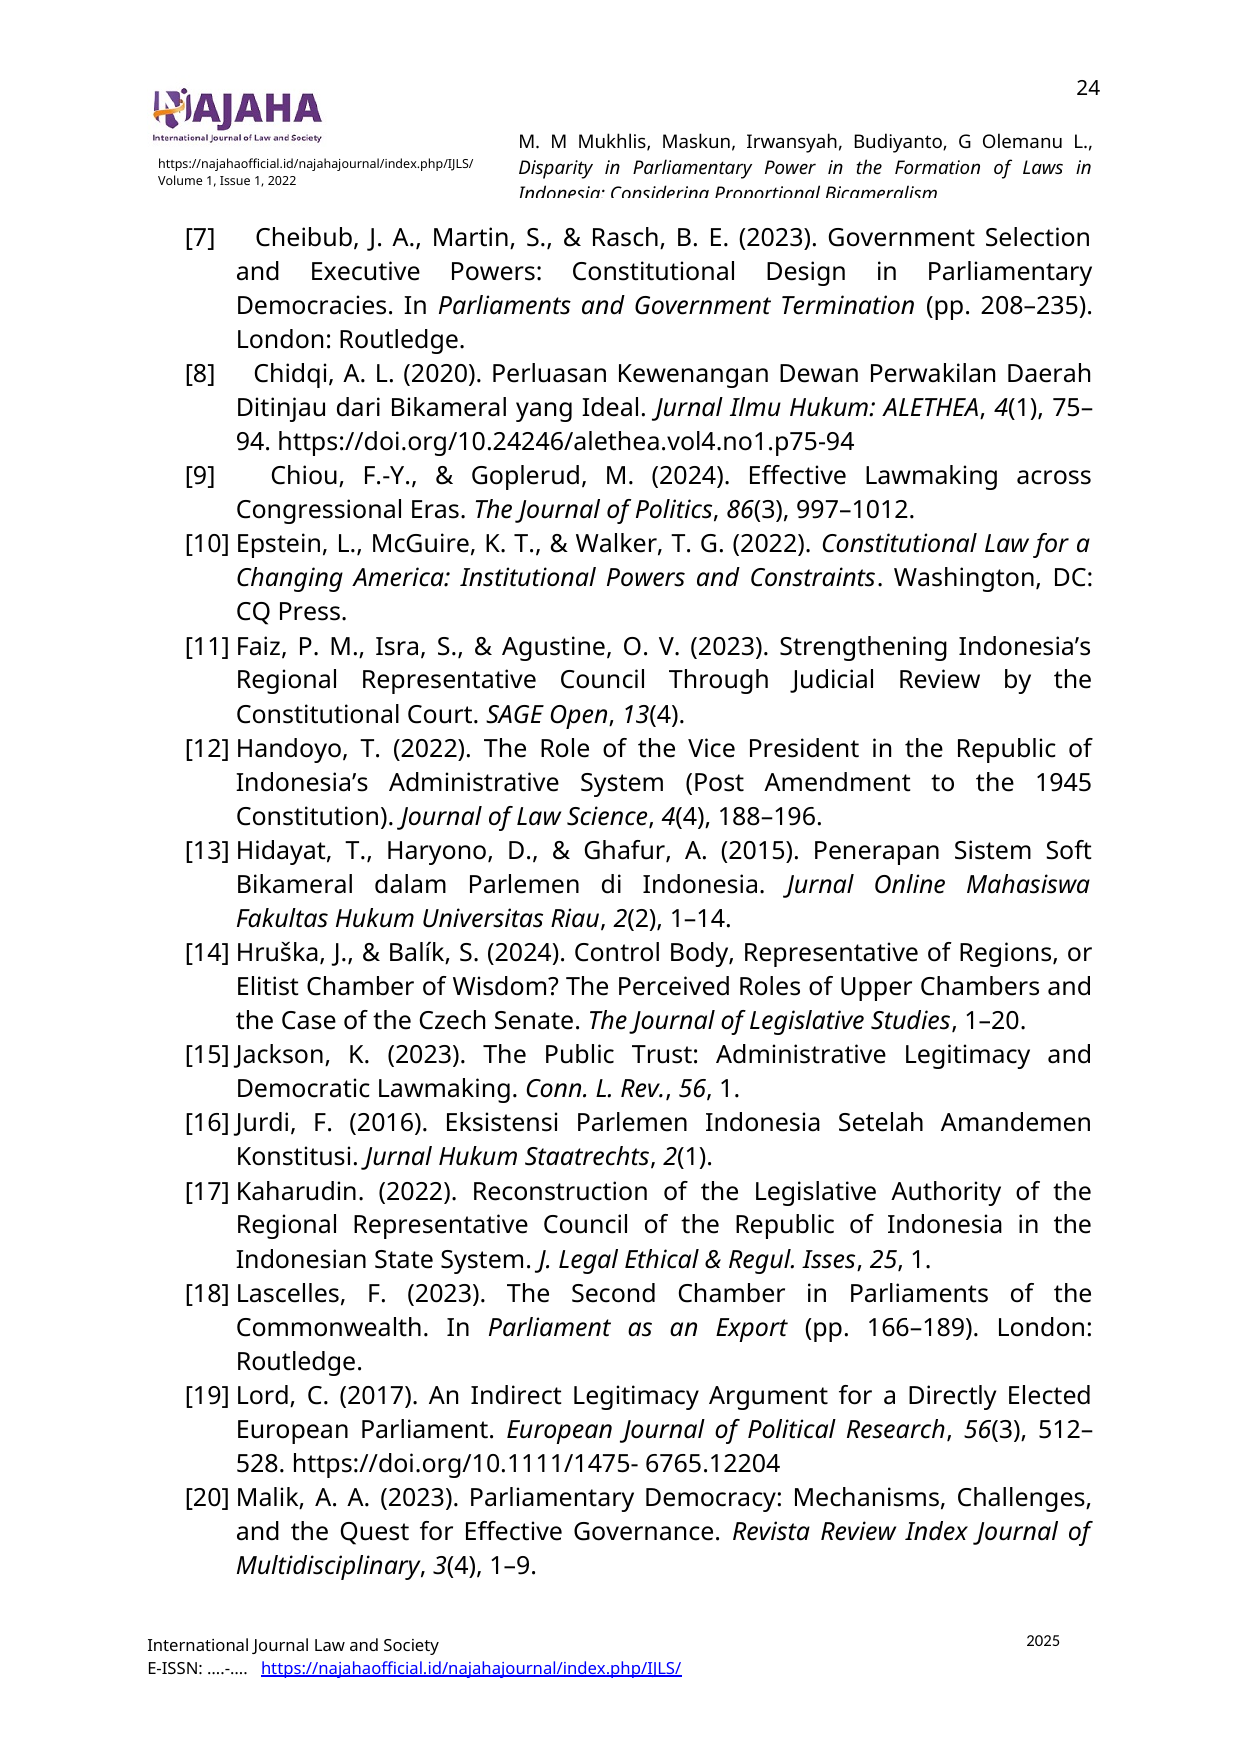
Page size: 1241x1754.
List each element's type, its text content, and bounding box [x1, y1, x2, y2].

list Lascelles, F. (2023). The Second Chamber in Parliaments of the Commonwealth. In Parliament as an Export (pp. 166–189). London: Routledge. [184, 1275, 1093, 1377]
list Epstein, L., McGuire, K. T., & Walker, T. G. (2022). Constitutional Law for a Changing America: Institutional Powers and Constraints. Washington, DC: CQ Press. [184, 526, 1093, 628]
list Hidayat, T., Haryono, D., & Ghafur, A. (2015). Penerapan Sistem Soft Bikameral dalam Parlemen di Indonesia. Jurnal Online Mahasiswa Fakultas Hukum Universitas Riau, 2(2), 1–14. [184, 832, 1093, 935]
list Lord, C. (2017). An Indirect Legitimacy Argument for a Directly Elected European Parliament. European Journal of Political Research, 56(3), 512–528. https://doi.org/10.1111/1475- 6765.12204 [184, 1377, 1093, 1480]
list Kaharudin. (2022). Reconstruction of the Legislative Authority of the Regional Representative Council of the Republic of Indonesia in the Indonesian State System. J. Legal Ethical & Regul. Isses, 25, 1. [184, 1173, 1093, 1275]
list Chidqi, A. L. (2020). Perluasan Kewenangan Dewan Perwakilan Daerah Ditinjau dari Bikameral yang Ideal. Jurnal Ilmu Hukum: ALETHEA, 4(1), 75–94. https://doi.org/10.24246/alethea.vol4.no1.p75-94 [184, 356, 1093, 458]
list Malik, A. A. (2023). Parliamentary Democracy: Mechanisms, Challenges, and the Quest for Effective Governance. Revista Review Index Journal of Multidisciplinary, 3(4), 1–9. [184, 1480, 1093, 1582]
picture [147, 75, 327, 157]
list Cheibub, J. A., Martin, S., & Rasch, B. E. (2023). Government Selection and Executive Powers: Constitutional Design in Parliamentary Democracies. In Parliaments and Government Termination (pp. 208–235). London: Routledge. [184, 219, 1093, 356]
list Jurdi, F. (2016). Eksistensi Parlemen Indonesia Setelah Amandemen Konstitusi. Jurnal Hukum Staatrechts, 2(1). [184, 1105, 1093, 1173]
list Faiz, P. M., Isra, S., & Agustine, O. V. (2023). Strengthening Indonesia’s Regional Representative Council Through Judicial Review by the Constitutional Court. SAGE Open, 13(4). [184, 628, 1093, 730]
list Handoyo, T. (2022). The Role of the Vice President in the Republic of Indonesia’s Administrative System (Post Amendment to the 1945 Constitution). Journal of Law Science, 4(4), 188–196. [184, 730, 1093, 832]
list Hruška, J., & Balík, S. (2024). Control Body, Representative of Regions, or Elitist Chamber of Wisdom? The Perceived Roles of Upper Chambers and the Case of the Czech Senate. The Journal of Legislative Studies, 1–20. [184, 935, 1093, 1037]
list Chiou, F.-Y., & Goplerud, M. (2024). Effective Lawmaking across Congressional Eras. The Journal of Politics, 86(3), 997–1012. [184, 458, 1093, 526]
list Jackson, K. (2023). The Public Trust: Administrative Legitimacy and Democratic Lawmaking. Conn. L. Rev., 56, 1. [184, 1037, 1093, 1105]
